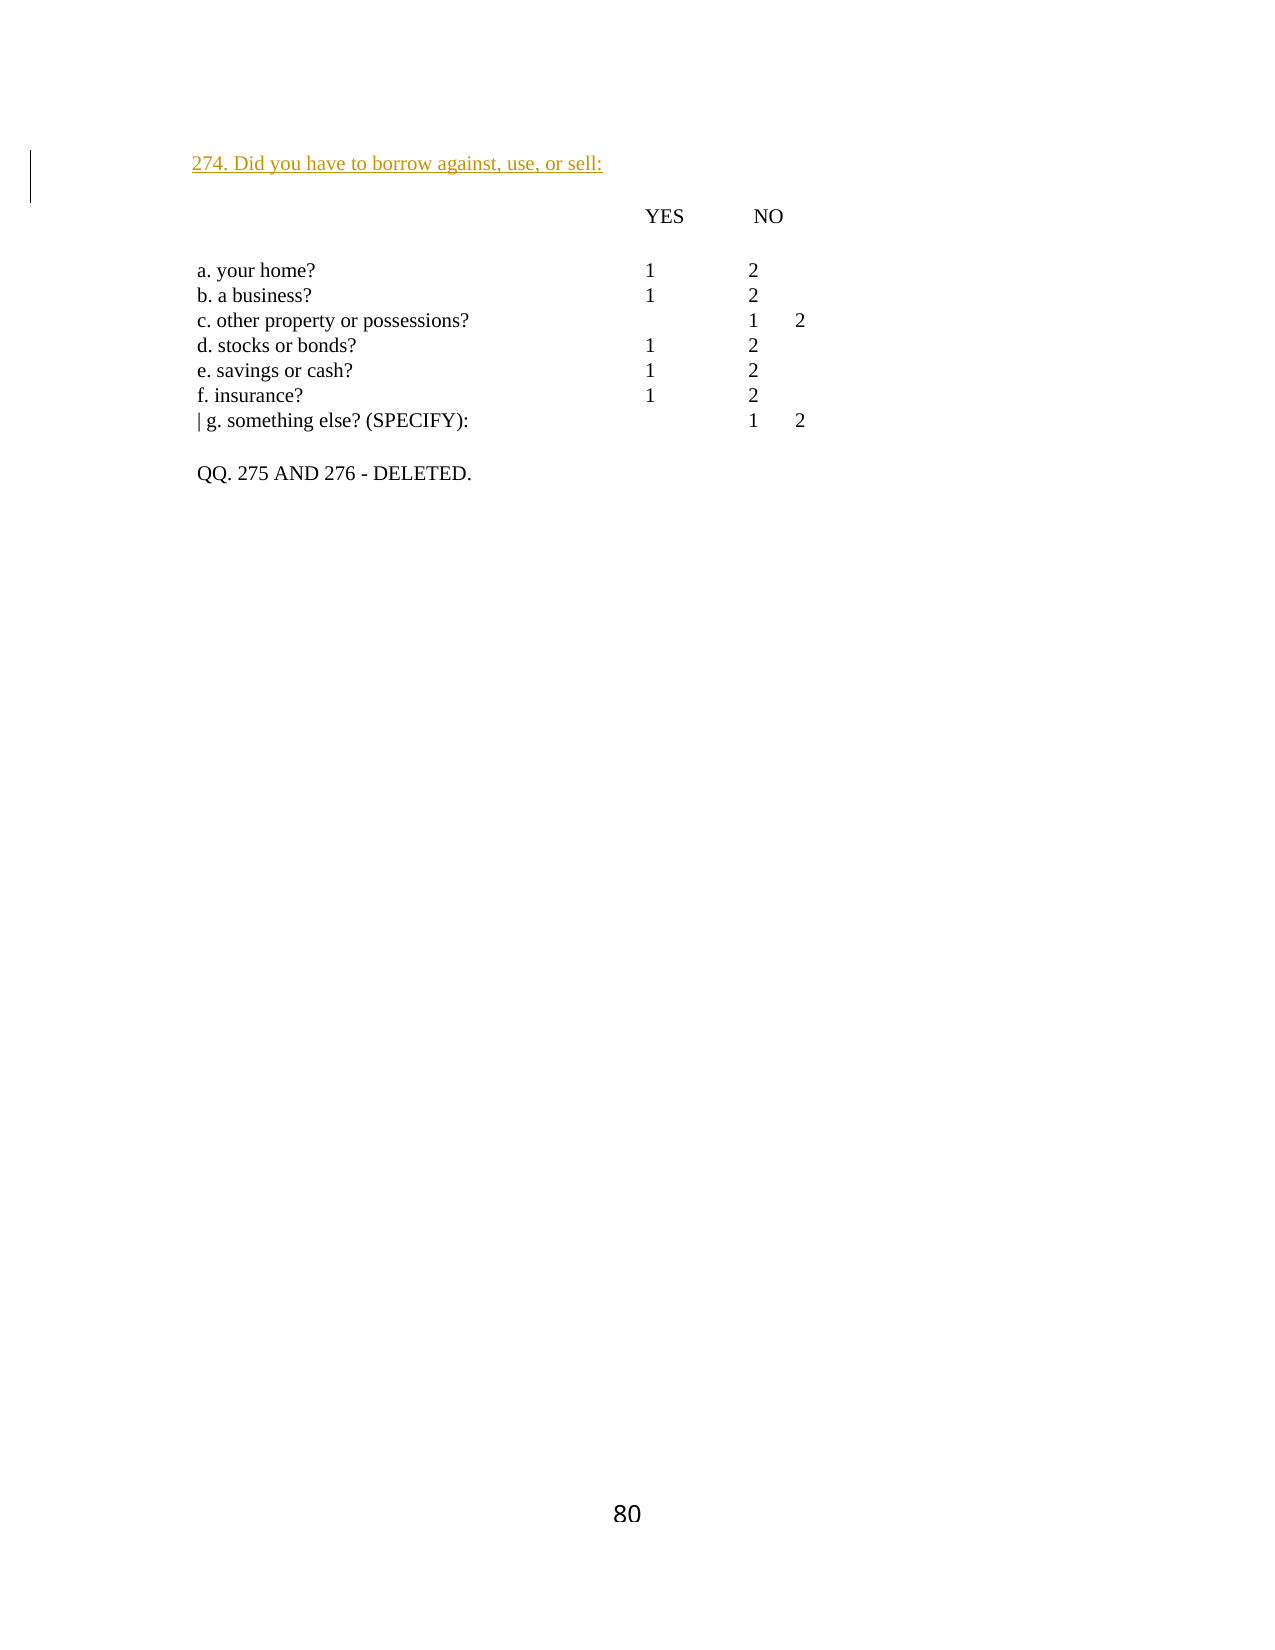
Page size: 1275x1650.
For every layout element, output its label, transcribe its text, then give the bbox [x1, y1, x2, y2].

text b. a business? 1 2 [150, 282, 1209, 307]
text | g. something else? (SPECIFY): 1 2 [150, 407, 1209, 432]
text d. stocks or bonds? 1 2 [150, 332, 1209, 357]
text a. your home? 1 2 [150, 257, 1209, 282]
text e. savings or cash? 1 2 [150, 357, 1209, 382]
text QQ. 275 AND 276 - DELETED. [150, 460, 1209, 485]
text f. insurance? 1 2 [150, 382, 1209, 407]
text c. other property or possessions? 1 2 [150, 307, 1209, 332]
text YES NO [150, 203, 1209, 228]
